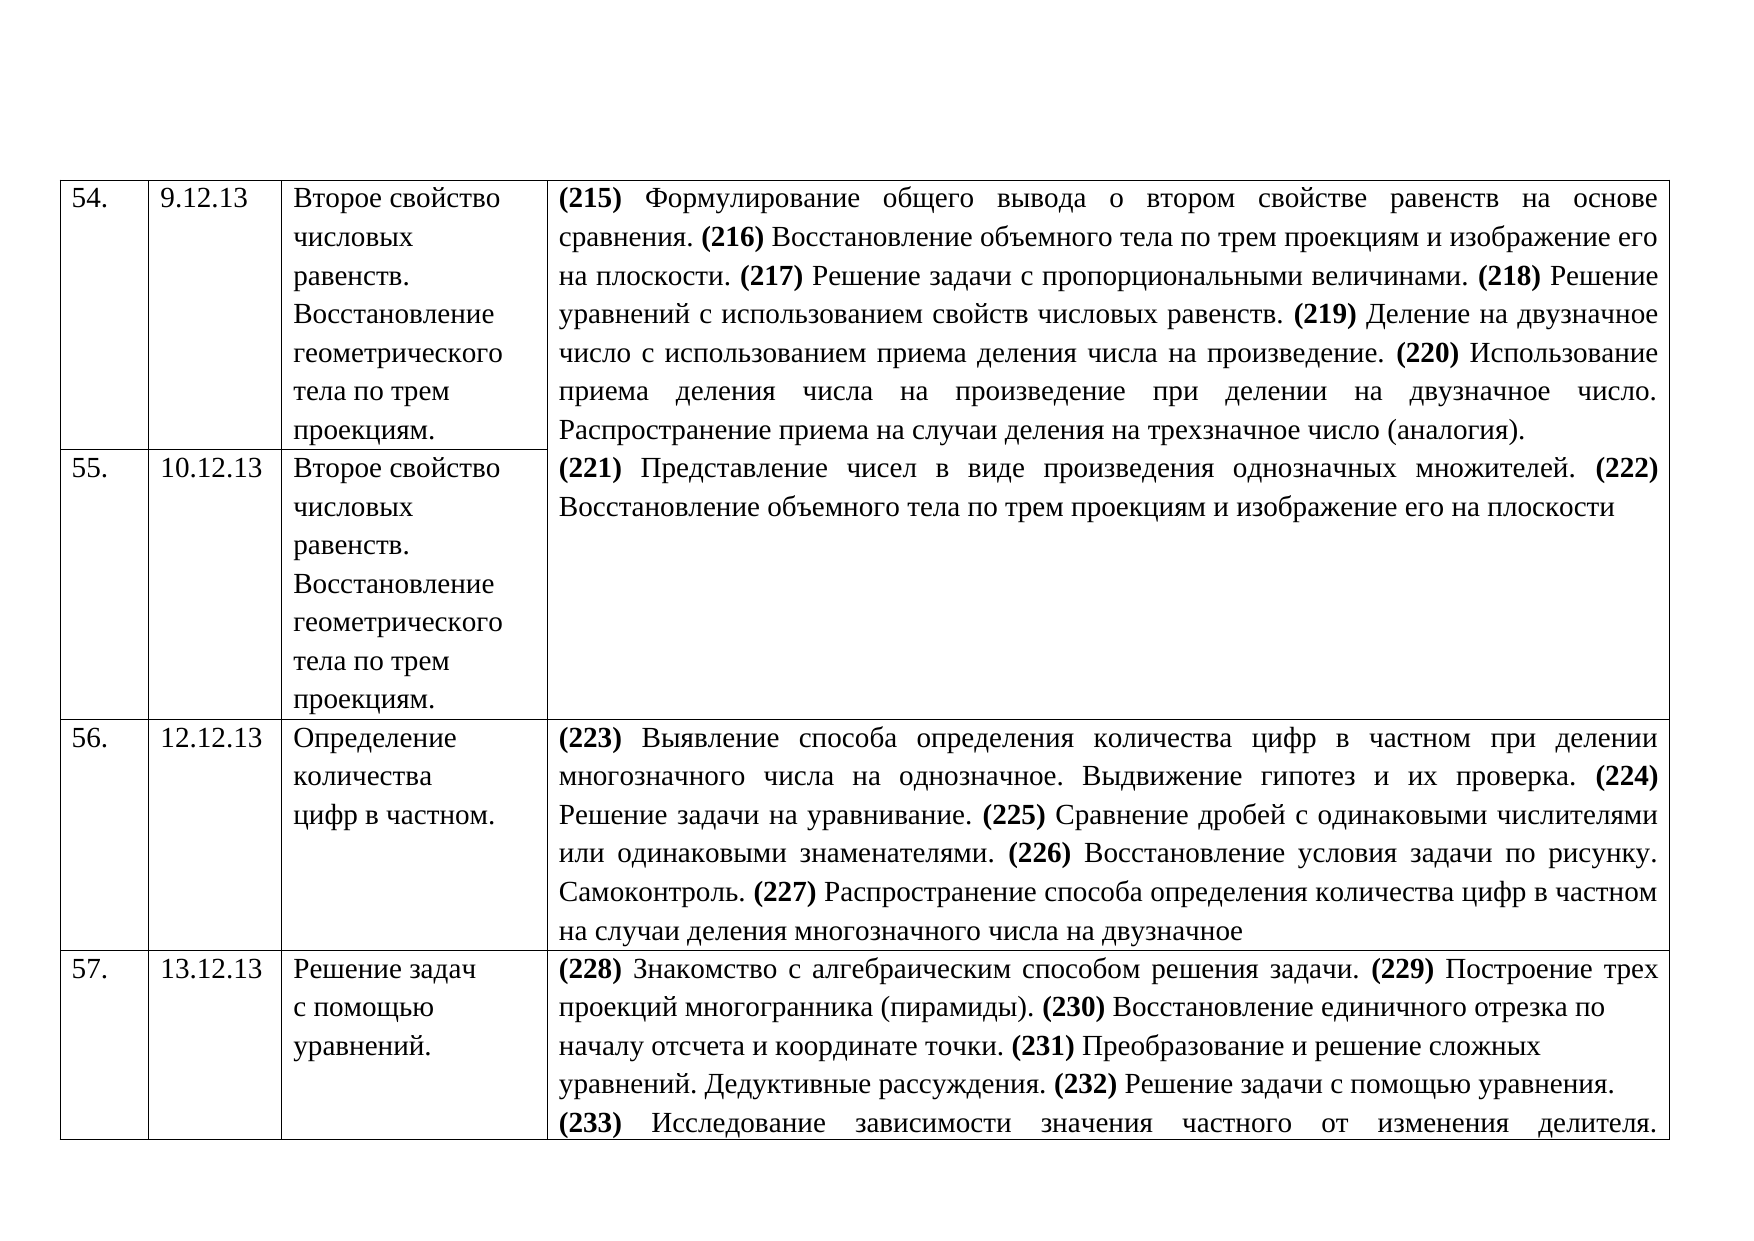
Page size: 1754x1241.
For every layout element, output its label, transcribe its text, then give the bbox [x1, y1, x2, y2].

table_cell (223) Выявление способа определения количества цифр в частном при делении многозначного числа на однозначное. Выдвижение гипотез и их проверка. (224) Решение задачи на уравнивание. (225) Сравнение дробей с одинаковыми числителями или одинаковыми знаменателями. (226) Восстановление условия задачи по рисунку. Самоконтроль. (227) Распространение способа определения количества цифр в частном на случаи деления многозначного числа на двузначное [548, 720, 1669, 950]
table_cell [282, 951, 547, 1139]
table_cell 12.12.13 [149, 720, 281, 950]
table_cell [61, 181, 148, 449]
table_cell Второе свойство числовых равенств. Восстановление геометрического тела по трем проекциям. [282, 450, 547, 719]
table_cell 9.12.13 [149, 181, 281, 449]
table_cell 13.12.13 [149, 951, 281, 1139]
table_cell Определение количества цифр в частном. [282, 720, 547, 950]
table_cell 10.12.13 [149, 450, 281, 719]
table_cell (215) Формулирование общего вывода о втором свойстве равенств на основе сравнения. (216) Восстановление объемного тела по трем проекциям и изображение его на плоскости. (217) Решение задачи с пропорциональными величинами. (218) Решение уравнений с использованием свойств числовых равенств. (219) Деление на двузначное число с использованием приема деления числа на произведение. (220) Использование приема деления числа на произведение при делении на двузначное число. Распространение приема на случаи деления на трехзначное число (аналогия). (221) Представление чисел в виде произведения однозначных множителей. (222) Восстановление объемного тела по трем проекциям и изображение его на плоскости [548, 181, 1669, 719]
table_cell [61, 951, 148, 1139]
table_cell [548, 951, 1669, 1139]
table_cell Второе свойство числовых равенств. Восстановление геометрического тела по трем проекциям. [282, 181, 547, 449]
table_cell [61, 720, 148, 950]
table_cell [61, 450, 148, 719]
